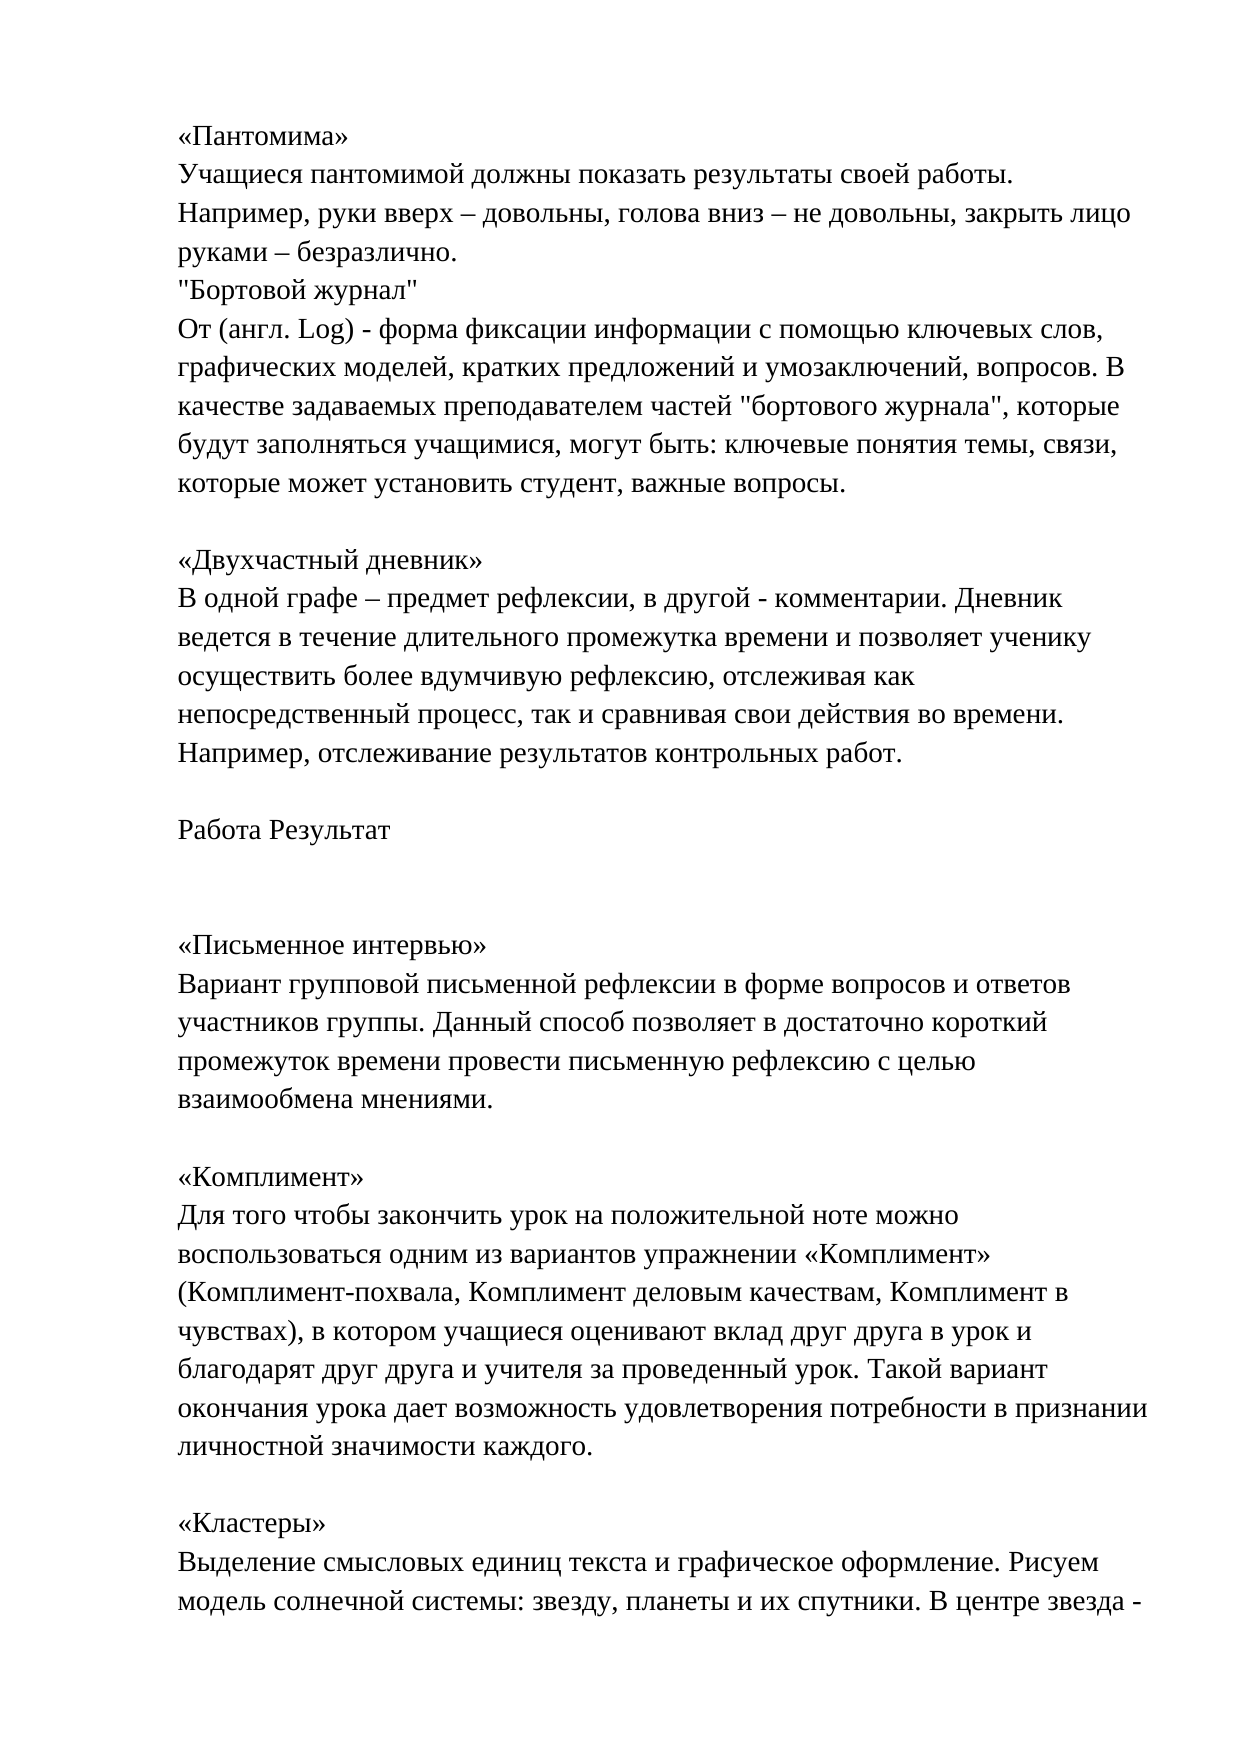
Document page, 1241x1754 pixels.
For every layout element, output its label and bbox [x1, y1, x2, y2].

text [177, 118, 1152, 1616]
